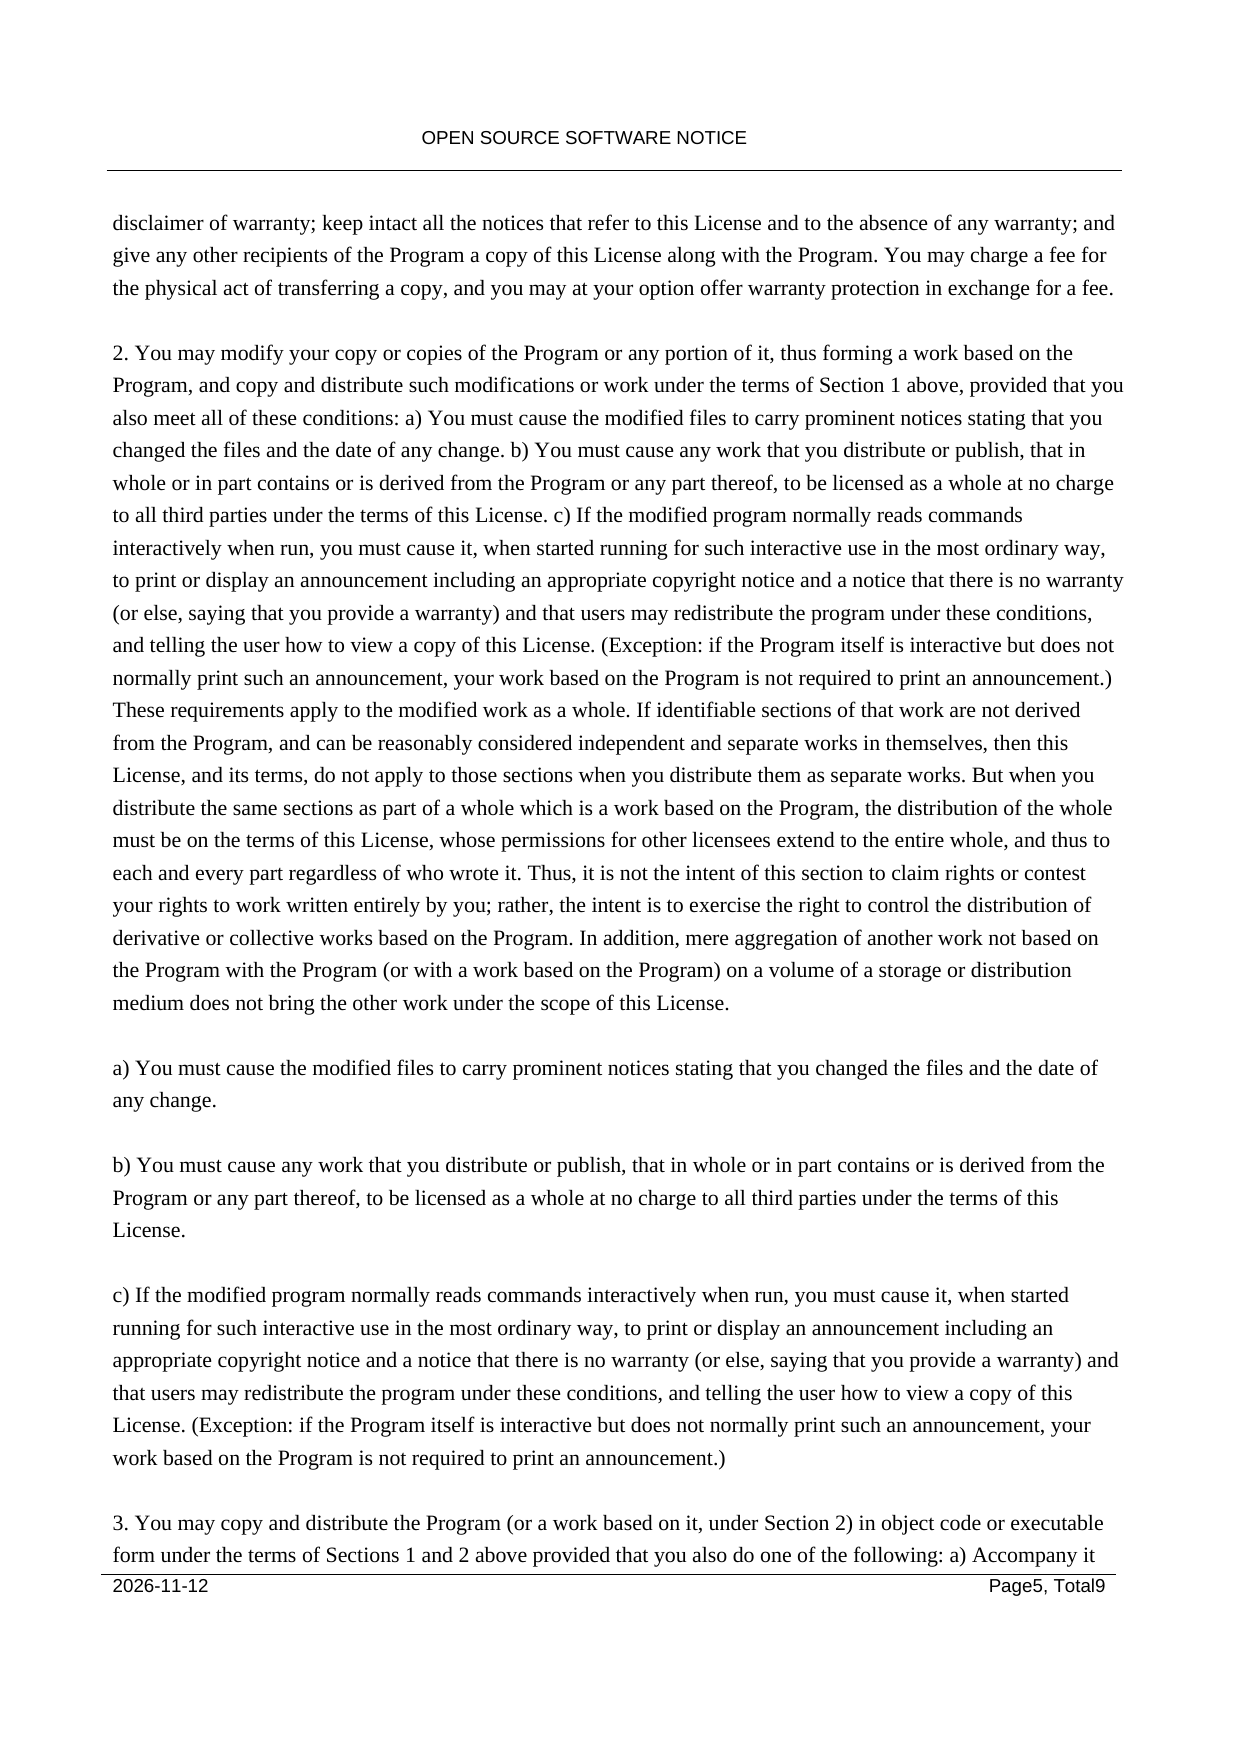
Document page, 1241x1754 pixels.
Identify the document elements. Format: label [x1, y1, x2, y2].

text [112, 206, 1128, 1571]
